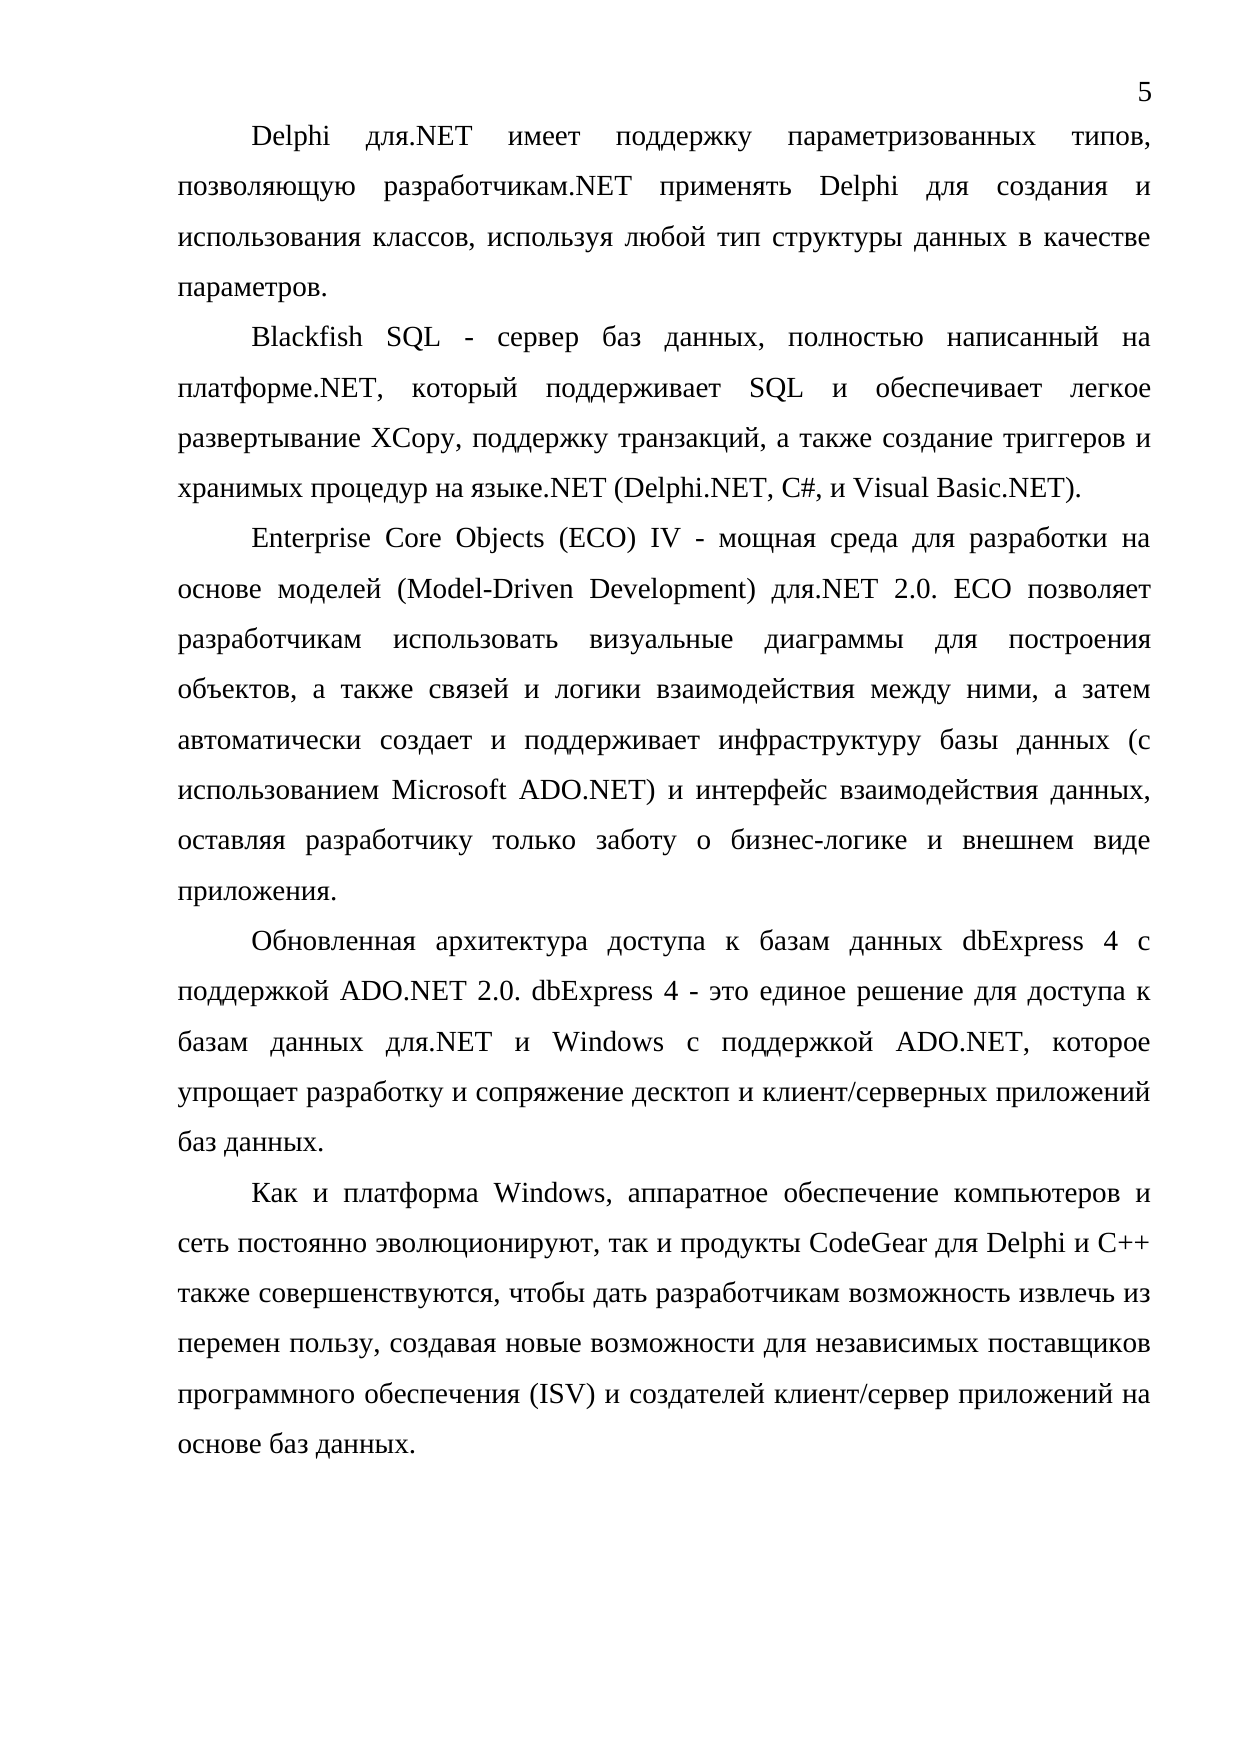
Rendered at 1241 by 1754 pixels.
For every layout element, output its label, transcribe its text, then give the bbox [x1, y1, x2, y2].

text Delphi для.NET имеет поддержку параметризованных типов, позволяющую разработчикам.NET применять Delphi для создания и использования классов, используя любой тип структуры данных в качестве параметров. [177, 118, 1152, 303]
text Blackfish SQL - сервер баз данных, полностью написанный на платформе.NET, который поддерживает SQL и обеспечивает легкое развертывание XCopy, поддержку транзакций, а также создание триггеров и хранимых процедур на языке.NET (Delphi.NET, C#, и Visual Basic.NET). [177, 319, 1152, 504]
text Enterprise Core Objects (ECO) IV - мощная среда для разработки на основе моделей (Model-Driven Development) для.NET 2.0. ECO позволяет разработчикам использовать визуальные диаграммы для построения объектов, а также связей и логики взаимодействия между ними, а затем автоматически создает и поддерживает инфраструктуру базы данных (с использованием Microsoft ADO.NET) и интерфейс взаимодействия данных, оставляя разработчику только заботу о бизнес-логике и внешнем виде приложения. [177, 521, 1152, 906]
text Обновленная архитектура доступа к базам данных dbExpress 4 с поддержкой ADO.NET 2.0. dbExpress 4 - это единое решение для доступа к базам данных для.NET и Windows с поддержкой ADO.NET, которое упрощает разработку и сопряжение десктоп и клиент/серверных приложений баз данных. [177, 923, 1152, 1158]
text Как и платформа Windows, аппаратное обеспечение компьютеров и сеть постоянно эволюционируют, так и продукты CodeGear для Delphi и C++ также совершенствуются, чтобы дать разработчикам возможность извлечь из перемен пользу, создавая новые возможности для независимых поставщиков программного обеспечения (ISV) и создателей клиент/сервер приложений на основе баз данных. [177, 1175, 1152, 1460]
